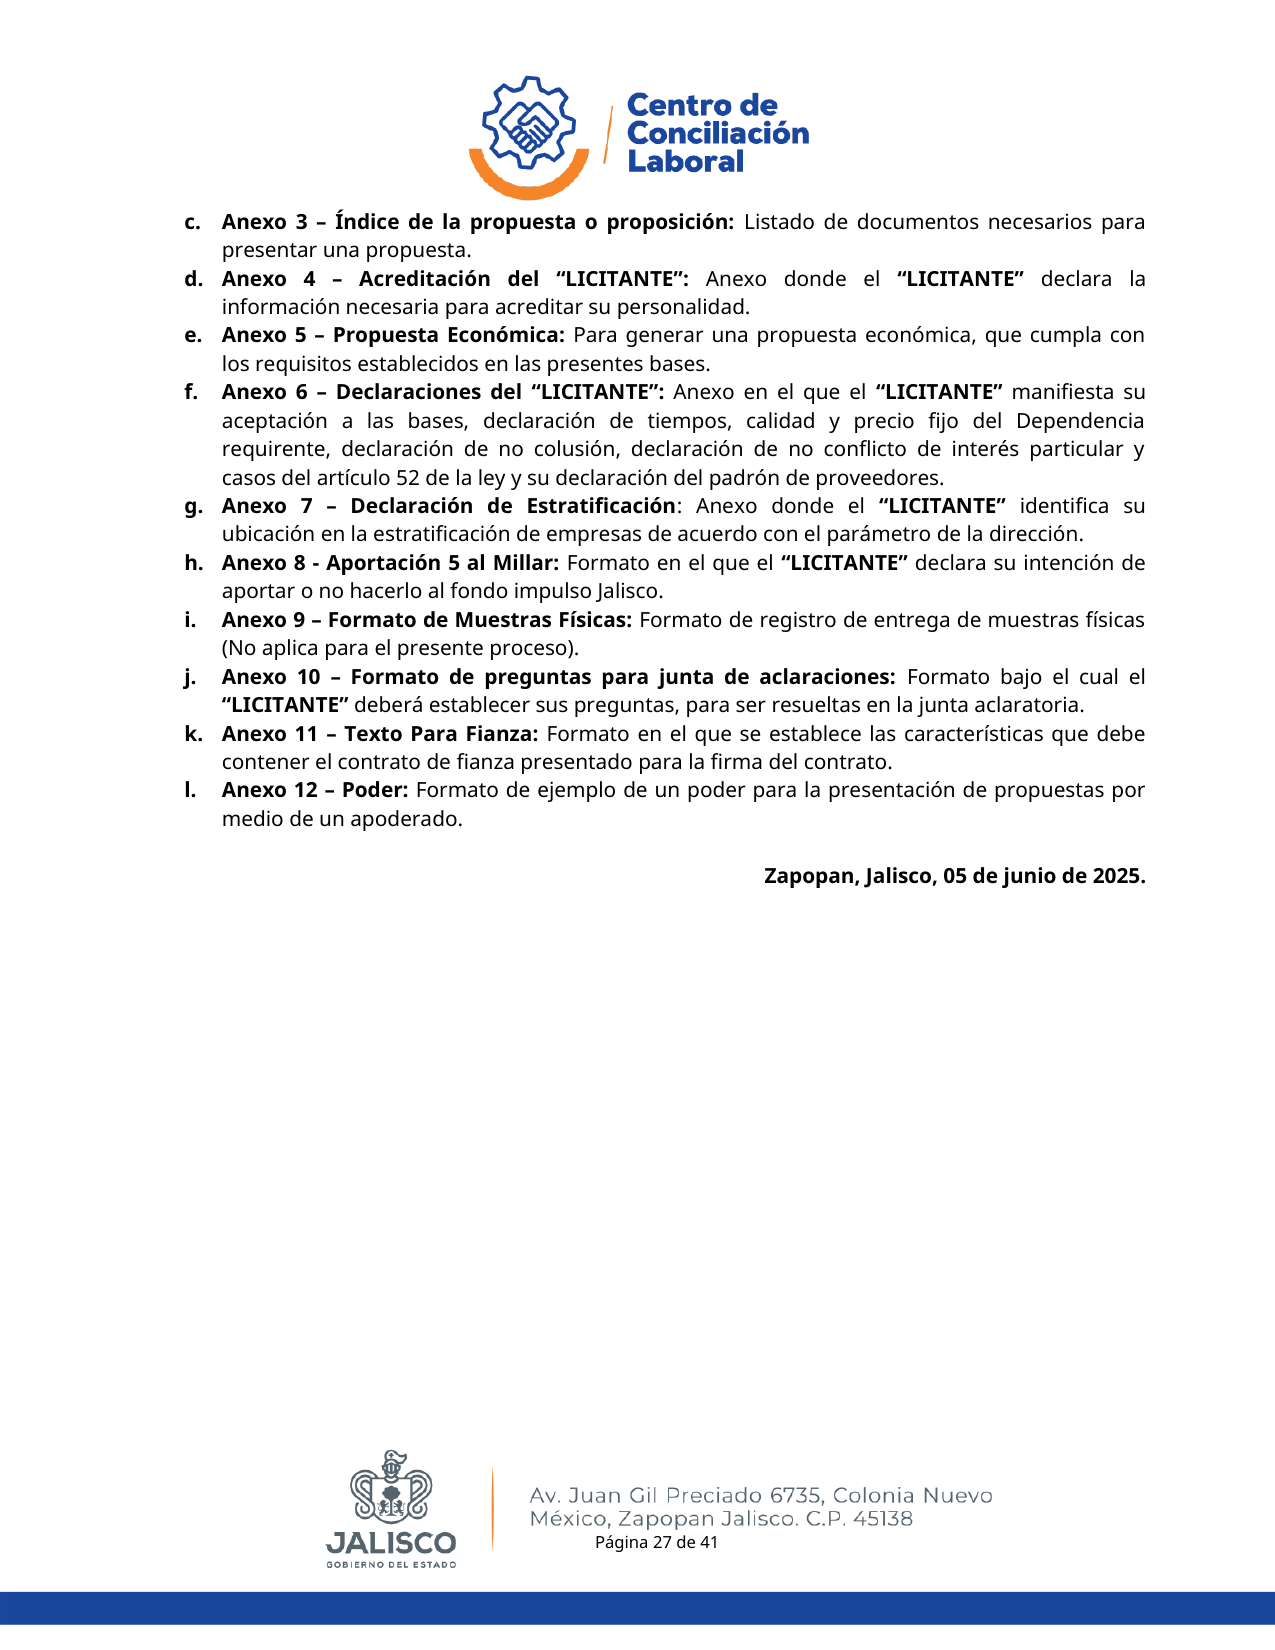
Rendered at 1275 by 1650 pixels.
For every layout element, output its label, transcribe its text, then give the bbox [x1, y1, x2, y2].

list Anexo 12 – Poder: Formato de ejemplo de un poder para la presentación de propuestas por medio de un apoderado. [184, 776, 1146, 832]
picture [0, 3, 1275, 1650]
list Anexo 9 – Formato de Muestras Físicas: Formato de registro de entrega de muestras físicas (No aplica para el presente proceso). [184, 605, 1146, 662]
list Anexo 8 - Aportación 5 al Millar: Formato en el que el “LICITANTE” declara su intención de aportar o no hacerlo al fondo impulso Jalisco. [184, 548, 1146, 605]
list Anexo 11 – Texto Para Fianza: Formato en el que se establece las características que debe contener el contrato de fianza presentado para la firma del contrato. [184, 719, 1146, 776]
list Anexo 10 – Formato de preguntas para junta de aclaraciones: Formato bajo el cual el “LICITANTE” deberá establecer sus preguntas, para ser resueltas en la junta aclaratoria. [184, 662, 1146, 719]
list Anexo 5 – Propuesta Económica: Para generar una propuesta económica, que cumpla con los requisitos establecidos en las presentes bases. [184, 321, 1146, 377]
list Anexo 7 – Declaración de Estratificación: Anexo donde el “LICITANTE” identifica su ubicación en la estratificación de empresas de acuerdo con el parámetro de la dirección. [184, 491, 1146, 548]
list Anexo 3 – Índice de la propuesta o proposición: Listado de documentos necesarios para presentar una propuesta. [184, 207, 1146, 264]
text Zapopan, Jalisco, 05 de junio de 2025. [162, 861, 1146, 889]
list Anexo 4 – Acreditación del “LICITANTE”: Anexo donde el “LICITANTE” declara la información necesaria para acreditar su personalidad. [184, 264, 1146, 321]
list Anexo 6 – Declaraciones del “LICITANTE”: Anexo en el que el “LICITANTE” manifiesta su aceptación a las bases, declaración de tiempos, calidad y precio fijo del Dependencia requirente, declaración de no colusión, declaración de no conflicto de interés particular y casos del artículo 52 de la ley y su declaración del padrón de proveedores. [184, 377, 1146, 491]
